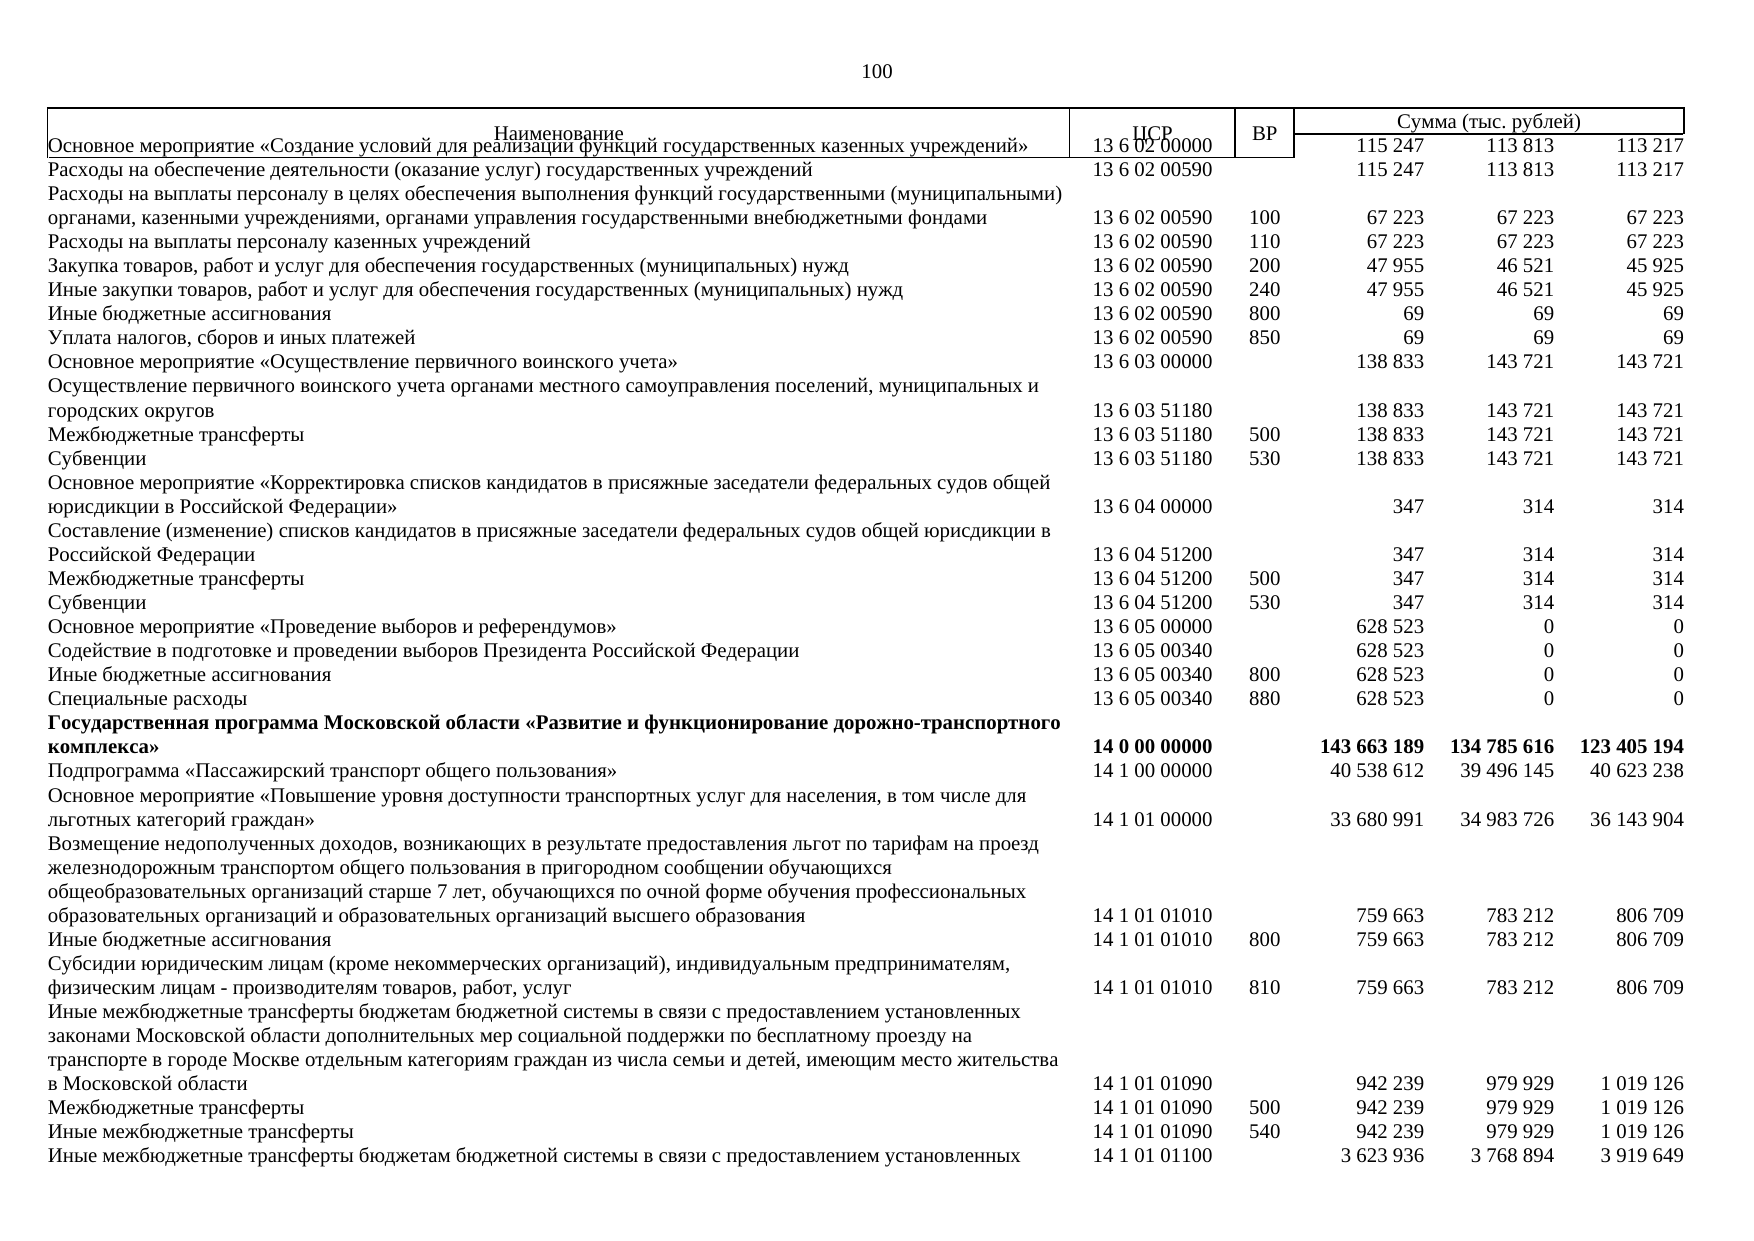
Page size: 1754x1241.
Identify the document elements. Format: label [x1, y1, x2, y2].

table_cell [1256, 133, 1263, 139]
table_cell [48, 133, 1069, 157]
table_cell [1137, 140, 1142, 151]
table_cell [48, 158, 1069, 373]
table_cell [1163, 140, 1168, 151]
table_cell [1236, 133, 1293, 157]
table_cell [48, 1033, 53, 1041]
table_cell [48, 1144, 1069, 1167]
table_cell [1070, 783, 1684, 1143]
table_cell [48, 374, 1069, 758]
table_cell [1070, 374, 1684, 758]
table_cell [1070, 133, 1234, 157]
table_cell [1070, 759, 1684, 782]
table_header [1070, 109, 1234, 133]
table_header [48, 109, 1069, 133]
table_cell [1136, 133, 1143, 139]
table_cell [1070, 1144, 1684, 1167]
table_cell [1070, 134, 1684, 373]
table_header [1236, 109, 1293, 133]
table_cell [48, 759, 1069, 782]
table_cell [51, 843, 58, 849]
table_header [1295, 109, 1683, 133]
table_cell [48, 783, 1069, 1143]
